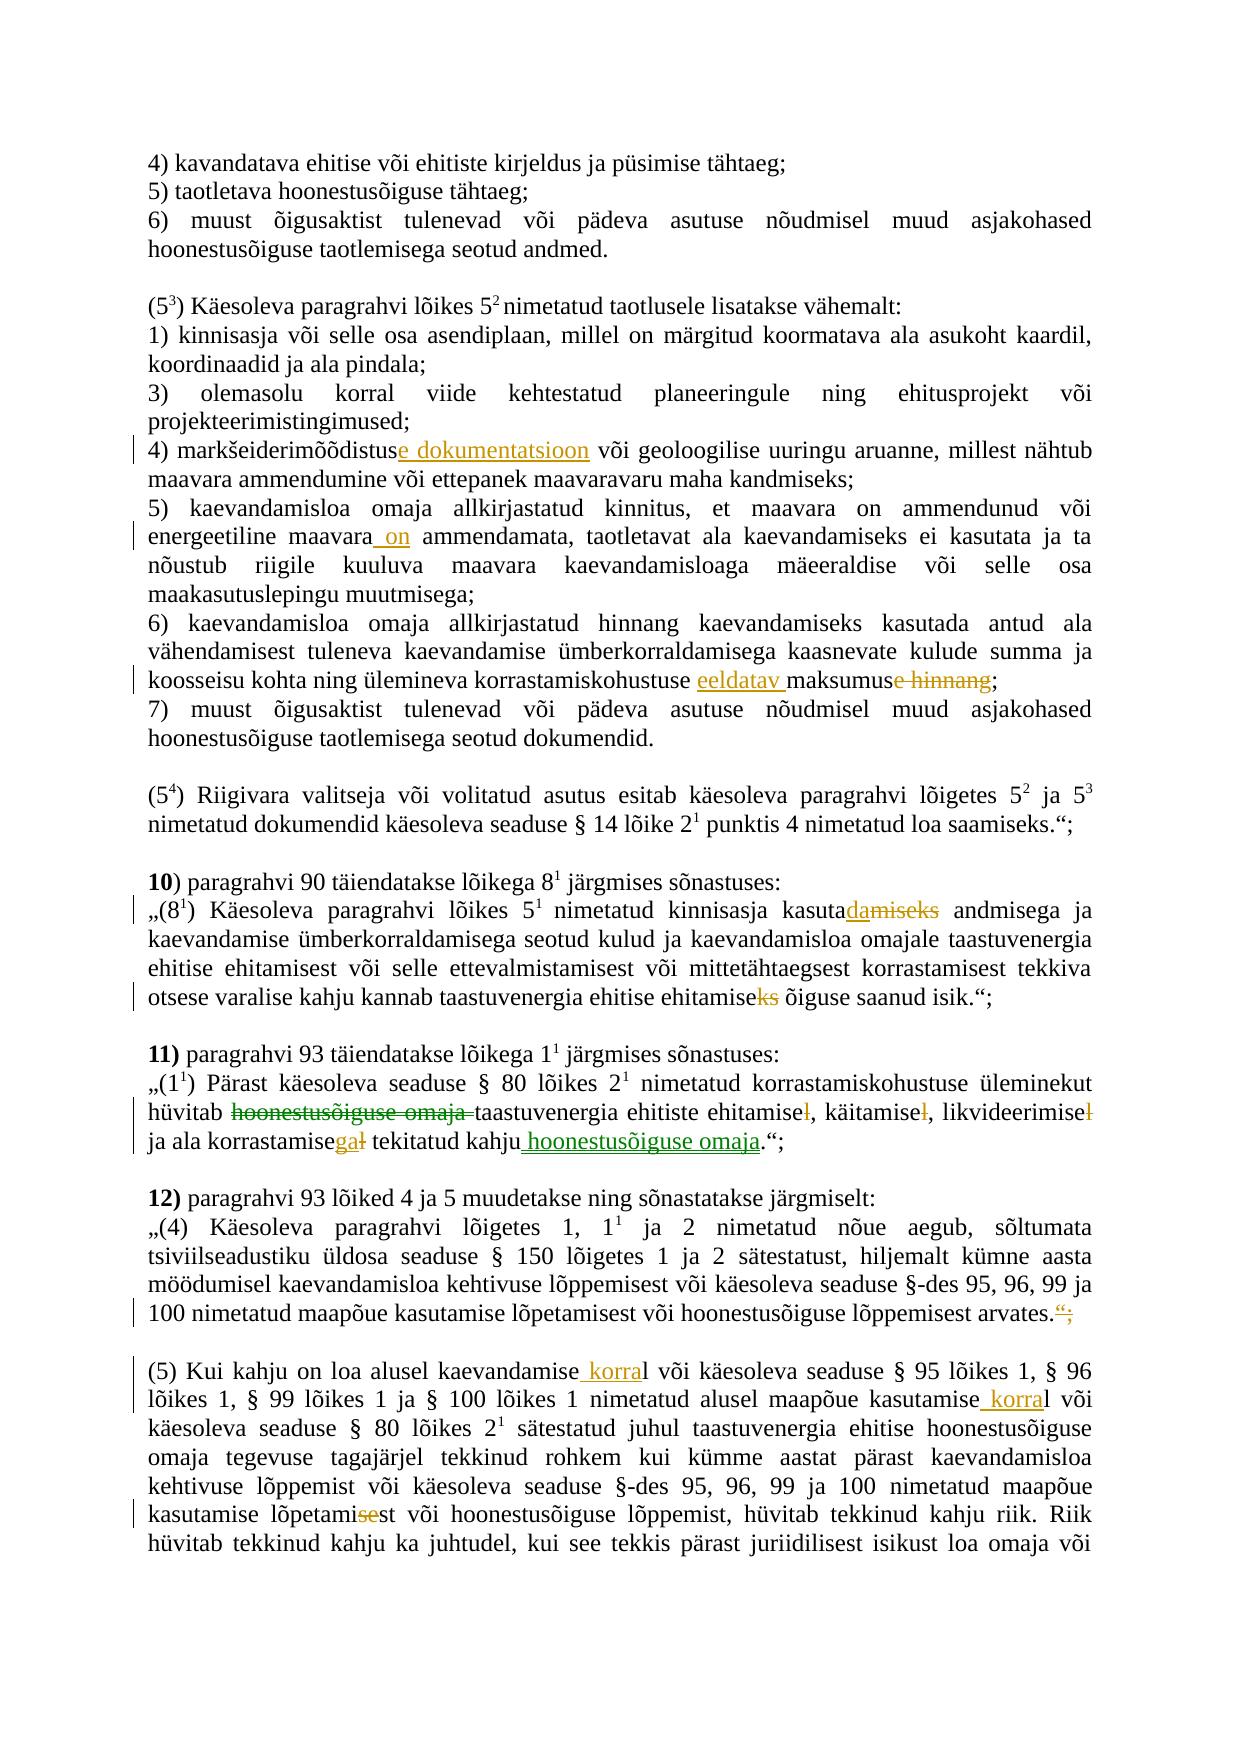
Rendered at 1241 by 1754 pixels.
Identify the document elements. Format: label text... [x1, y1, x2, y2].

text 5) taotletava hoonestusõiguse tähtaeg; [148, 176, 1093, 205]
text 1) kinnisasja või selle osa asendiplaan, millel on märgitud koormatava ala asukoht kaardil, koordinaadid ja ala pindala; [148, 320, 1093, 378]
text „(4) Käesoleva paragrahvi lõigetes 1, 11 ja 2 nimetatud nõue aegub, sõltumata tsiviilseadustiku üldosa seaduse § 150 lõigetes 1 ja 2 sätestatust, hiljemalt kümne aasta möödumisel kaevandamisloa kehtivuse lõppemisest või käesoleva seaduse §-des 95, 96, 99 ja 100 nimetatud maapõue kasutamise lõpetamisest või hoonestusõiguse lõppemisest arvates. [148, 1212, 1093, 1327]
text 5) kaevandamisloa omaja allkirjastatud kinnitus, et maavara on ammendunud või energeetiline maavara ammendamata, taotletavat ala kaevandamiseks ei kasutata ja ta nõustub riigile kuuluva maavara kaevandamisloaga mäeeraldise või selle osa maakasutuslepingu muutmisega; [148, 493, 1093, 608]
text 6) muust õigusaktist tulenevad või pädeva asutuse nõudmisel muud asjakohased hoonestusõiguse taotlemisega seotud andmed. [148, 205, 1093, 263]
text „(81) Käesoleva paragrahvi lõikes 51 nimetatud kinnisasja kasuta andmisega ja kaevandamise ümberkorraldamisega seotud kulud ja kaevandamisloa omajale taastuvenergia ehitise ehitamisest või selle ettevalmistamisest või mittetähtaegsest korrastamisest tekkiva otsese varalise kahju kannab taastuvenergia ehitise ehitamise õiguse saanud isik.“; [148, 895, 1093, 1011]
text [148, 1356, 1093, 1557]
text 11) paragrahvi 93 täiendatakse lõikega 11 järgmises sõnastuses: [148, 1039, 1093, 1068]
text 7) muust õigusaktist tulenevad või pädeva asutuse nõudmisel muud asjakohased hoonestusõiguse taotlemisega seotud dokumendid. [148, 694, 1093, 752]
text „(11) Pärast käesoleva seaduse § 80 lõikes 21 nimetatud korrastamiskohustuse üleminekut hüvitab taastuvenergia ehitiste ehitamise, käitamise, likvideerimise ja ala korrastamise tekitatud kahju.“; [148, 1068, 1093, 1154]
text 4) kavandatava ehitise või ehitiste kirjeldus ja püsimise tähtaeg; [148, 148, 1093, 176]
text (54) Riigivara valitseja või volitatud asutus esitab käesoleva paragrahvi lõigetes 52 ja 53 nimetatud dokumendid käesoleva seaduse § 14 lõike 21 punktis 4 nimetatud loa saamiseks.“; [148, 780, 1093, 838]
text (53) Käesoleva paragrahvi lõikes 52 nimetatud taotlusele lisatakse vähemalt: [148, 291, 1093, 320]
text 4) markšeiderimõõdistus või geoloogilise uuringu aruanne, millest nähtub maavara ammendumine või ettepanek maavaravaru maha kandmiseks; [148, 435, 1093, 493]
text 12) paragrahvi 93 lõiked 4 ja 5 muudetakse ning sõnastatakse järgmiselt: [148, 1183, 1093, 1212]
text 10) paragrahvi 90 täiendatakse lõikega 81 järgmises sõnastuses: [148, 867, 1093, 895]
text 3) olemasolu korral viide kehtestatud planeeringule ning ehitusprojekt või projekteerimistingimused; [148, 378, 1093, 435]
text 6) kaevandamisloa omaja allkirjastatud hinnang kaevandamiseks kasutada antud ala vähendamisest tuleneva kaevandamise ümberkorraldamisega kaasnevate kulude summa ja koosseisu kohta ning ülemineva korrastamiskohustuse maksumus; [148, 608, 1093, 694]
